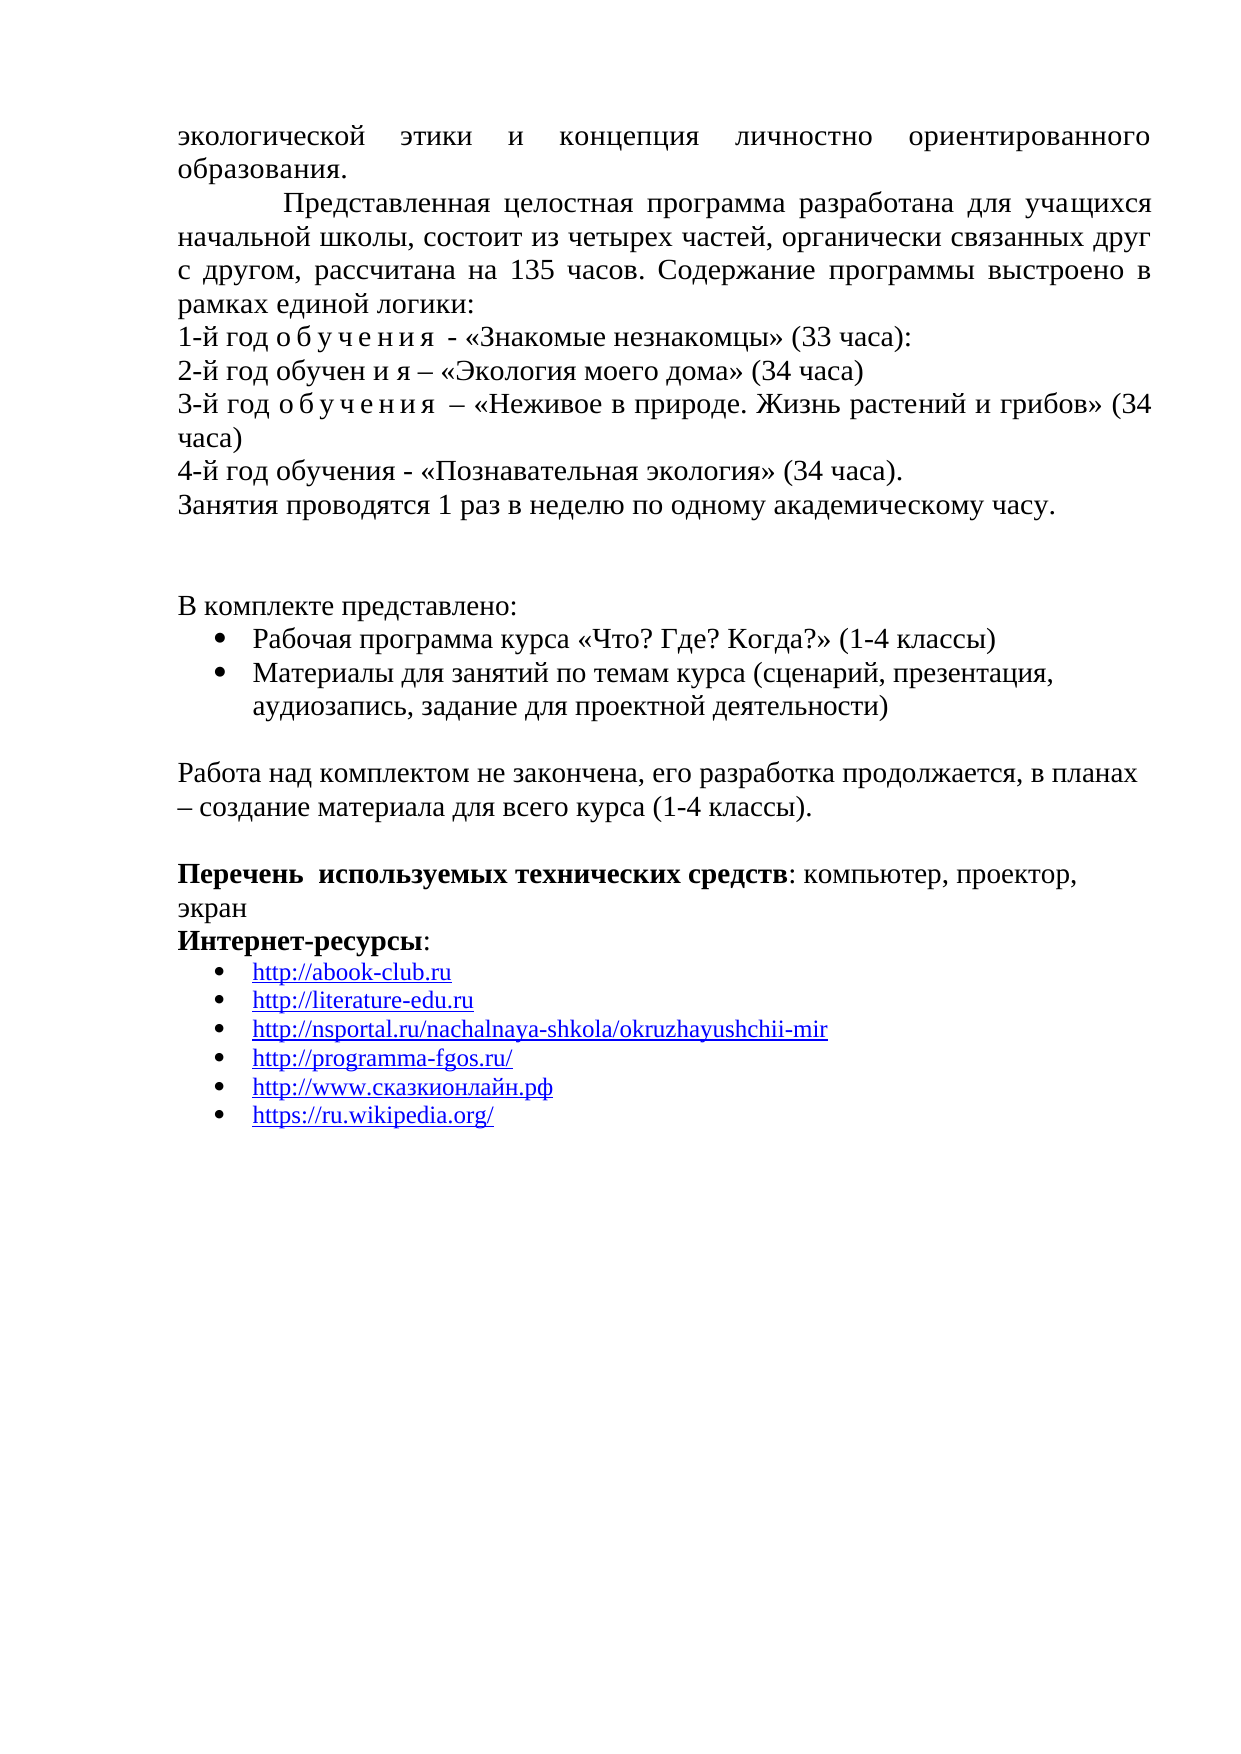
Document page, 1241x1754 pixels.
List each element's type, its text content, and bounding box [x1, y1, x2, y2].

list http://programma-fgos.ru/ [215, 1043, 1152, 1072]
text Занятия проводятся 1 раз в неделю по одному академическому часу. [177, 487, 1152, 521]
text 1-й год обучения - «Знакомые незнакомцы» (33 часа): [177, 319, 1152, 353]
text 2-й год обучен и я – «Экология моего дома» (34 часа) [177, 353, 1152, 386]
text Работа над комплектом не закончена, его разработка продолжается, в планах – создание материала для всего курса (1-4 классы). [177, 756, 1152, 823]
list http://www.сказкионлайн.рф [215, 1072, 1152, 1101]
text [177, 118, 1152, 185]
list Рабочая программа курса «Что? Где? Когда?» (1-4 классы) [215, 621, 1152, 655]
text В комплекте представлено: [177, 588, 1152, 621]
list http://abook-club.ru [215, 957, 1152, 986]
list Материалы для занятий по темам курса (сценарий, презентация, аудиозапись, задание для проектной деятельности) [215, 655, 1152, 722]
text Перечень используемых технических средств: компьютер, проектор, экран [177, 856, 1152, 923]
text 3-й год обучения – «Неживое в природе. Жизнь растений и грибов» (34 часа) [177, 386, 1152, 453]
text 4-й год обучения - «Познавательная экология» (34 часа). [177, 453, 1152, 487]
list http://nsportal.ru/nachalnaya-shkola/okruzhayushchii-mir [215, 1014, 1152, 1043]
text Интернет-ресурсы: [177, 923, 1152, 957]
text Представленная целостная программа разработана для учащихся начальной школы, состоит из четырех частей, органически связанных друг с другом, рассчитана на 135 часов. Содержание программы выстроено в рамках единой логики: [177, 185, 1152, 319]
list https://ru.wikipedia.org/ [215, 1101, 1152, 1129]
list http://literature-edu.ru [215, 986, 1152, 1014]
